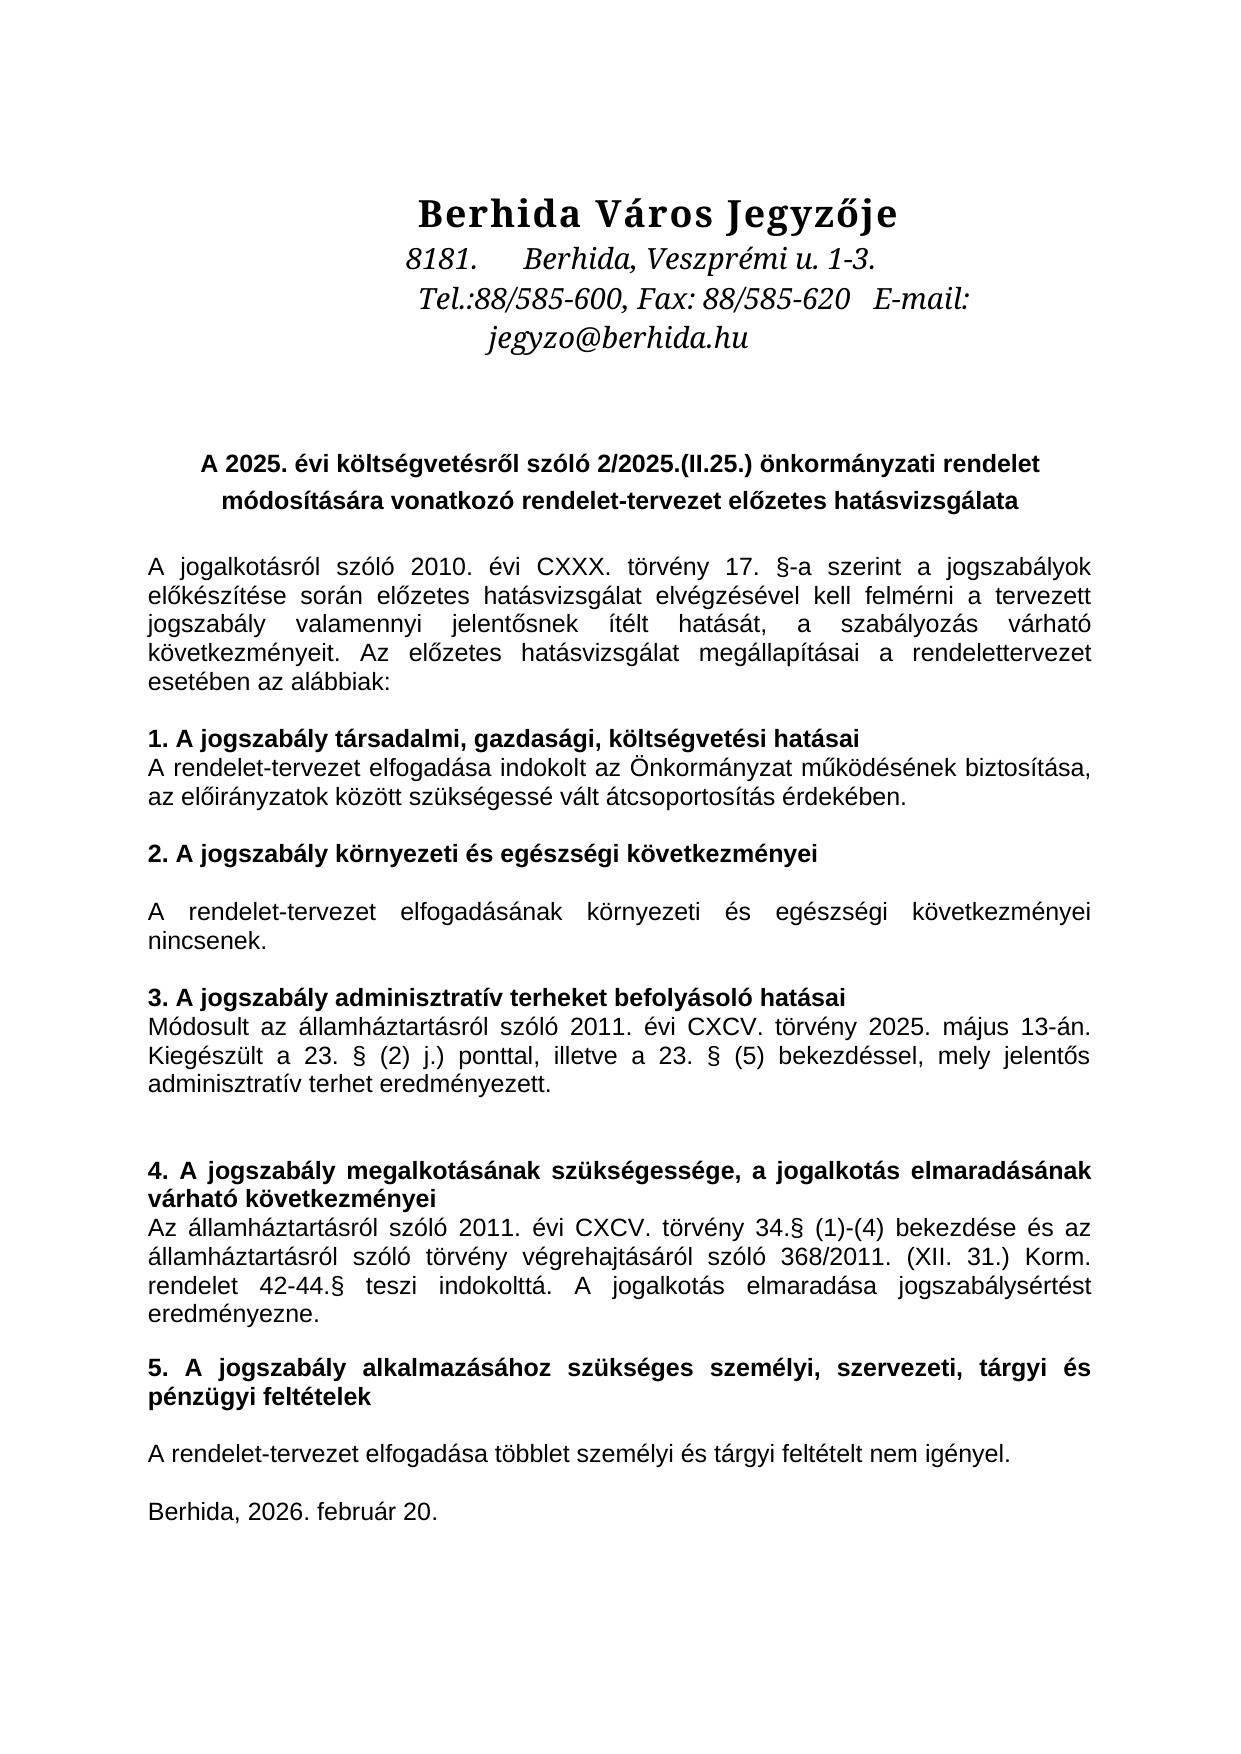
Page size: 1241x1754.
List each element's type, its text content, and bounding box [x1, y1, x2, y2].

text Módosult az államháztartásról szóló 2011. évi CXCV. törvény 2025. május 13-án. Kiegészült a 23. § (2) j.) ponttal, illetve a 23. § (5) bekezdéssel, mely jelentős adminisztratív terhet eredményezett. [148, 1012, 1093, 1098]
text Az államháztartásról szóló 2011. évi CXCV. törvény 34.§ (1)-(4) bekezdése és az államháztartásról szóló törvény végrehajtásáról szóló 368/2011. (XII. 31.) Korm. rendelet 42-44.§ teszi indokolttá. A jogalkotás elmaradása jogszabálysértést eredményezne. [148, 1213, 1093, 1328]
text A rendelet-tervezet elfogadásának környezeti és egészségi következményei nincsenek. [148, 897, 1093, 954]
text A 2025. évi költségvetésről szóló 2/2025.(II.25.) önkormányzati rendelet módosítására vonatkozó rendelet-tervezet előzetes hatásvizsgálata [148, 449, 1093, 515]
text Tel.:88/585-600, Fax: 88/585-620 E-mail: jegyzo@berhida.hu [148, 278, 1093, 357]
text 5. A jogszabály alkalmazásához szükséges személyi, szervezeti, tárgyi és pénzügyi feltételek [148, 1353, 1093, 1411]
text 2. A jogszabály környezeti és egészségi következményei [148, 839, 1093, 868]
text A rendelet-tervezet elfogadása többlet személyi és tárgyi feltételt nem igényel. [148, 1439, 1093, 1468]
text Berhida Város Jegyzője [148, 187, 1093, 238]
text A jogalkotásról szóló 2010. évi CXXX. törvény 17. §-a szerint a jogszabályok előkészítése során előzetes hatásvizsgálat elvégzésével kell felmérni a tervezett jogszabály valamennyi jelentősnek ítélt hatását, a szabályozás várható következményeit. Az előzetes hatásvizsgálat megállapításai a rendelettervezet esetében az alábbiak: [148, 552, 1093, 696]
text 4. A jogszabály megalkotásának szükségessége, a jogalkotás elmaradásának várható következményei [148, 1156, 1093, 1213]
text 1. A jogszabály társadalmi, gazdasági, költségvetési hatásai [148, 724, 1093, 753]
text 3. A jogszabály adminisztratív terheket befolyásoló hatásai [148, 983, 1093, 1012]
text Berhida, 2026. február 20. [148, 1497, 1093, 1526]
list Berhida, Veszprémi u. 1-3. [193, 238, 1093, 278]
text A rendelet-tervezet elfogadása indokolt az Önkormányzat működésének biztosítása, az előirányzatok között szükségessé vált átcsoportosítás érdekében. [148, 753, 1093, 811]
